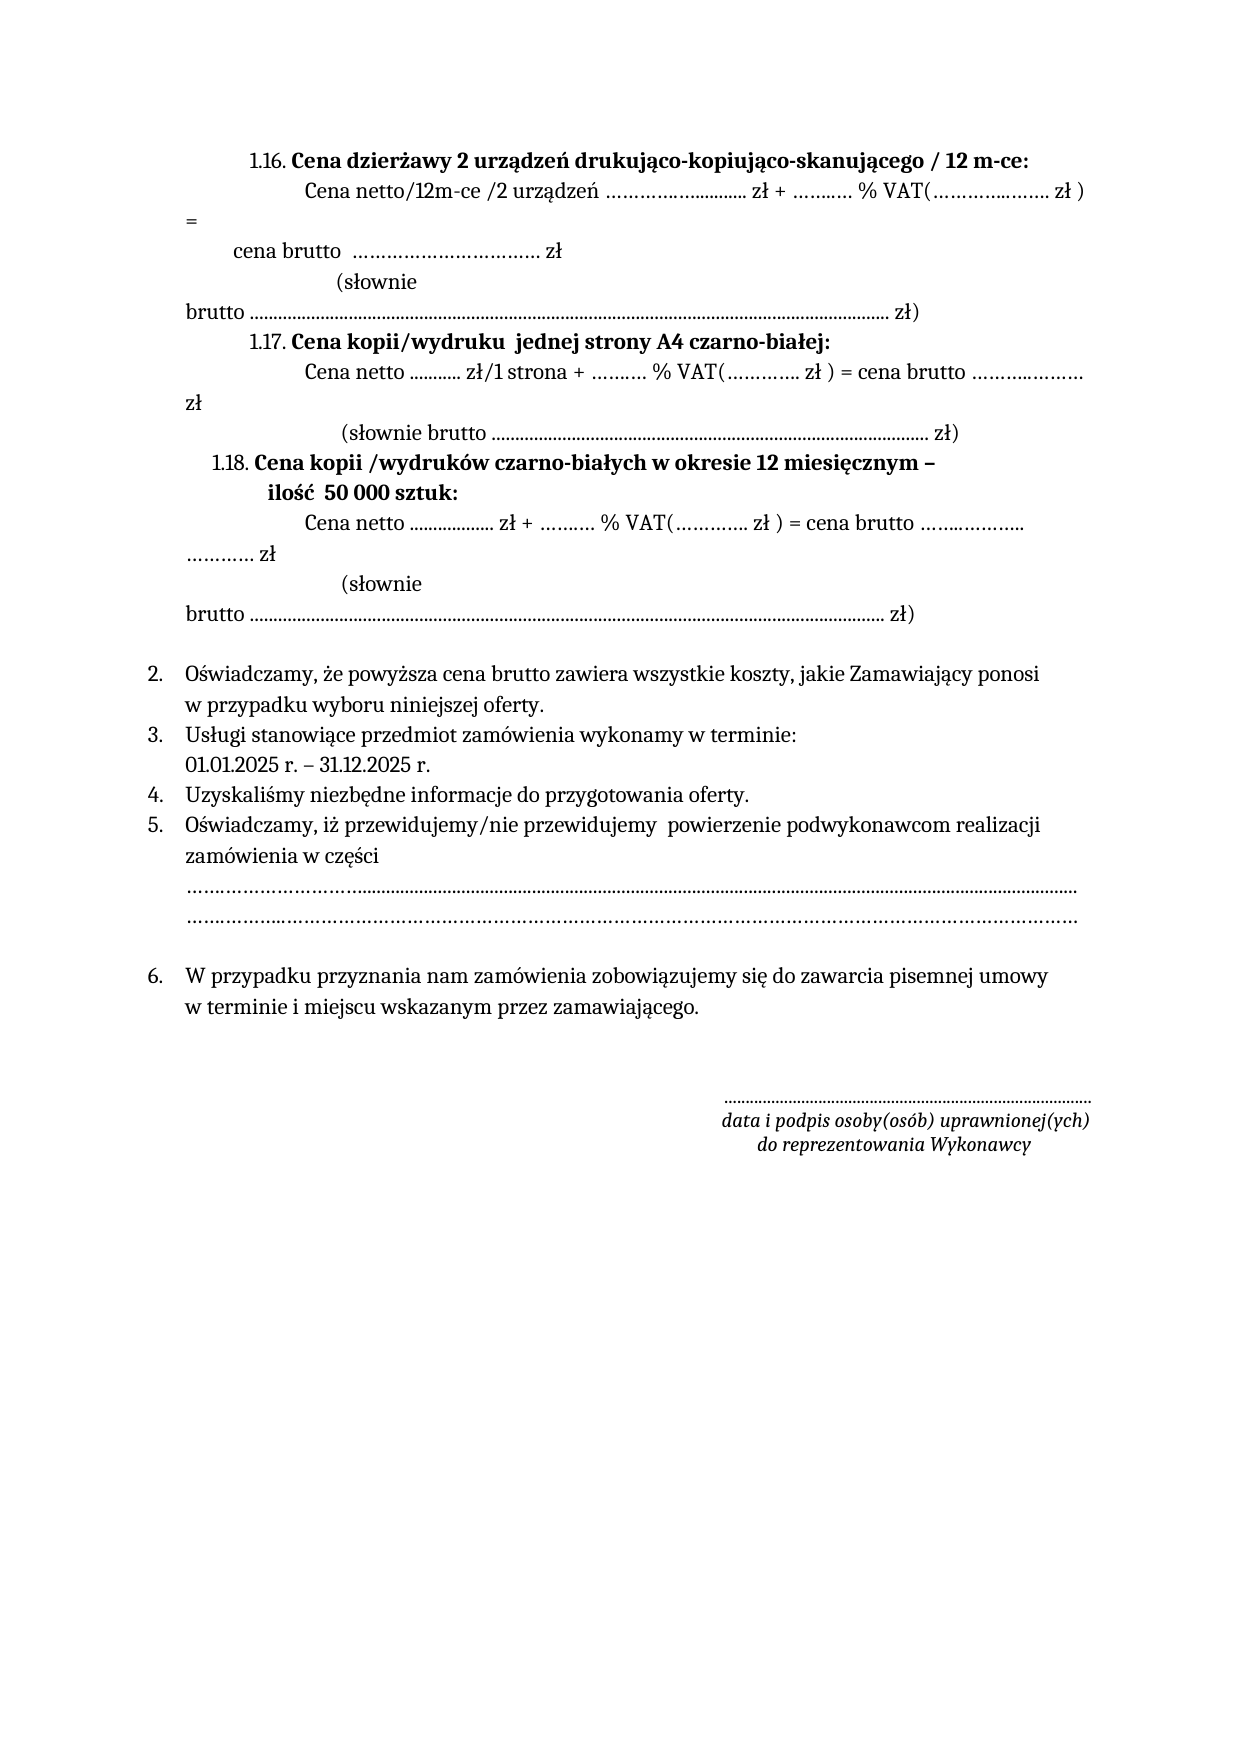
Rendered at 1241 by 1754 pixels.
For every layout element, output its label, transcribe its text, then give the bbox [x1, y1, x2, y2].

text do reprezentowania Wykonawcy [152, 1133, 1093, 1157]
text 5. Oświadczamy, iż przewidujemy/nie przewidujemy powierzenie podwykonawcom realizacji zamówienia w części [148, 812, 1093, 869]
text 1.16. Cena dzierżawy 2 urządzeń drukująco-kopiująco-skanującego / 12 m-ce: [185, 148, 1093, 174]
text ilość 50 000 sztuk: [192, 480, 1093, 506]
text 1.18. Cena kopii /wydruków czarno-białych w okresie 12 miesięcznym – [192, 450, 1093, 476]
text Cena netto/12m-ce /2 urządzeń ………….…........... zł + ……..… % VAT(…………..……. zł ) = [185, 178, 1093, 234]
text 3. Usługi stanowiące przedmiot zamówienia wykonamy w terminie: 01.01.2025 r. – 31.12.2025 r. [148, 722, 1093, 778]
text Cena netto .................. zł + …….… % VAT(…………. zł ) = cena brutto ……..………..………… zł [185, 510, 1093, 567]
text 6. W przypadku przyznania nam zamówienia zobowiązujemy się do zawarcia pisemnej umowy w terminie i miejscu wskazanym przez zamawiającego. [148, 963, 1093, 1020]
text cena brutto …………………………… zł [188, 238, 1093, 264]
text …….……………………........................................................................................................................................................ [148, 873, 1093, 899]
text Cena netto ........... zł/1 strona + …….… % VAT(…………. zł ) = cena brutto ………..……… zł [185, 359, 1093, 416]
text (słownie brutto ........................................................................................................................................ zł) [185, 268, 1093, 325]
text ...................................................................................... data i podpis osoby(osób) uprawnionej(ych) [148, 1085, 1093, 1133]
text (słownie brutto ............................................................................................. zł) [185, 419, 1093, 446]
text 4. Uzyskaliśmy niezbędne informacje do przygotowania oferty. [148, 782, 1093, 808]
text (słownie brutto ....................................................................................................................................... zł) [185, 571, 1093, 627]
text 2. Oświadczamy, że powyższa cena brutto zawiera wszystkie koszty, jakie Zamawiający ponosi w przypadku wyboru niniejszej oferty. [148, 661, 1093, 718]
text 1.17. Cena kopii/wydruku jednej strony A4 czarno-białej: [185, 329, 1093, 355]
text …….………..………………………………………………………………………………………………………………………… [148, 903, 1093, 929]
